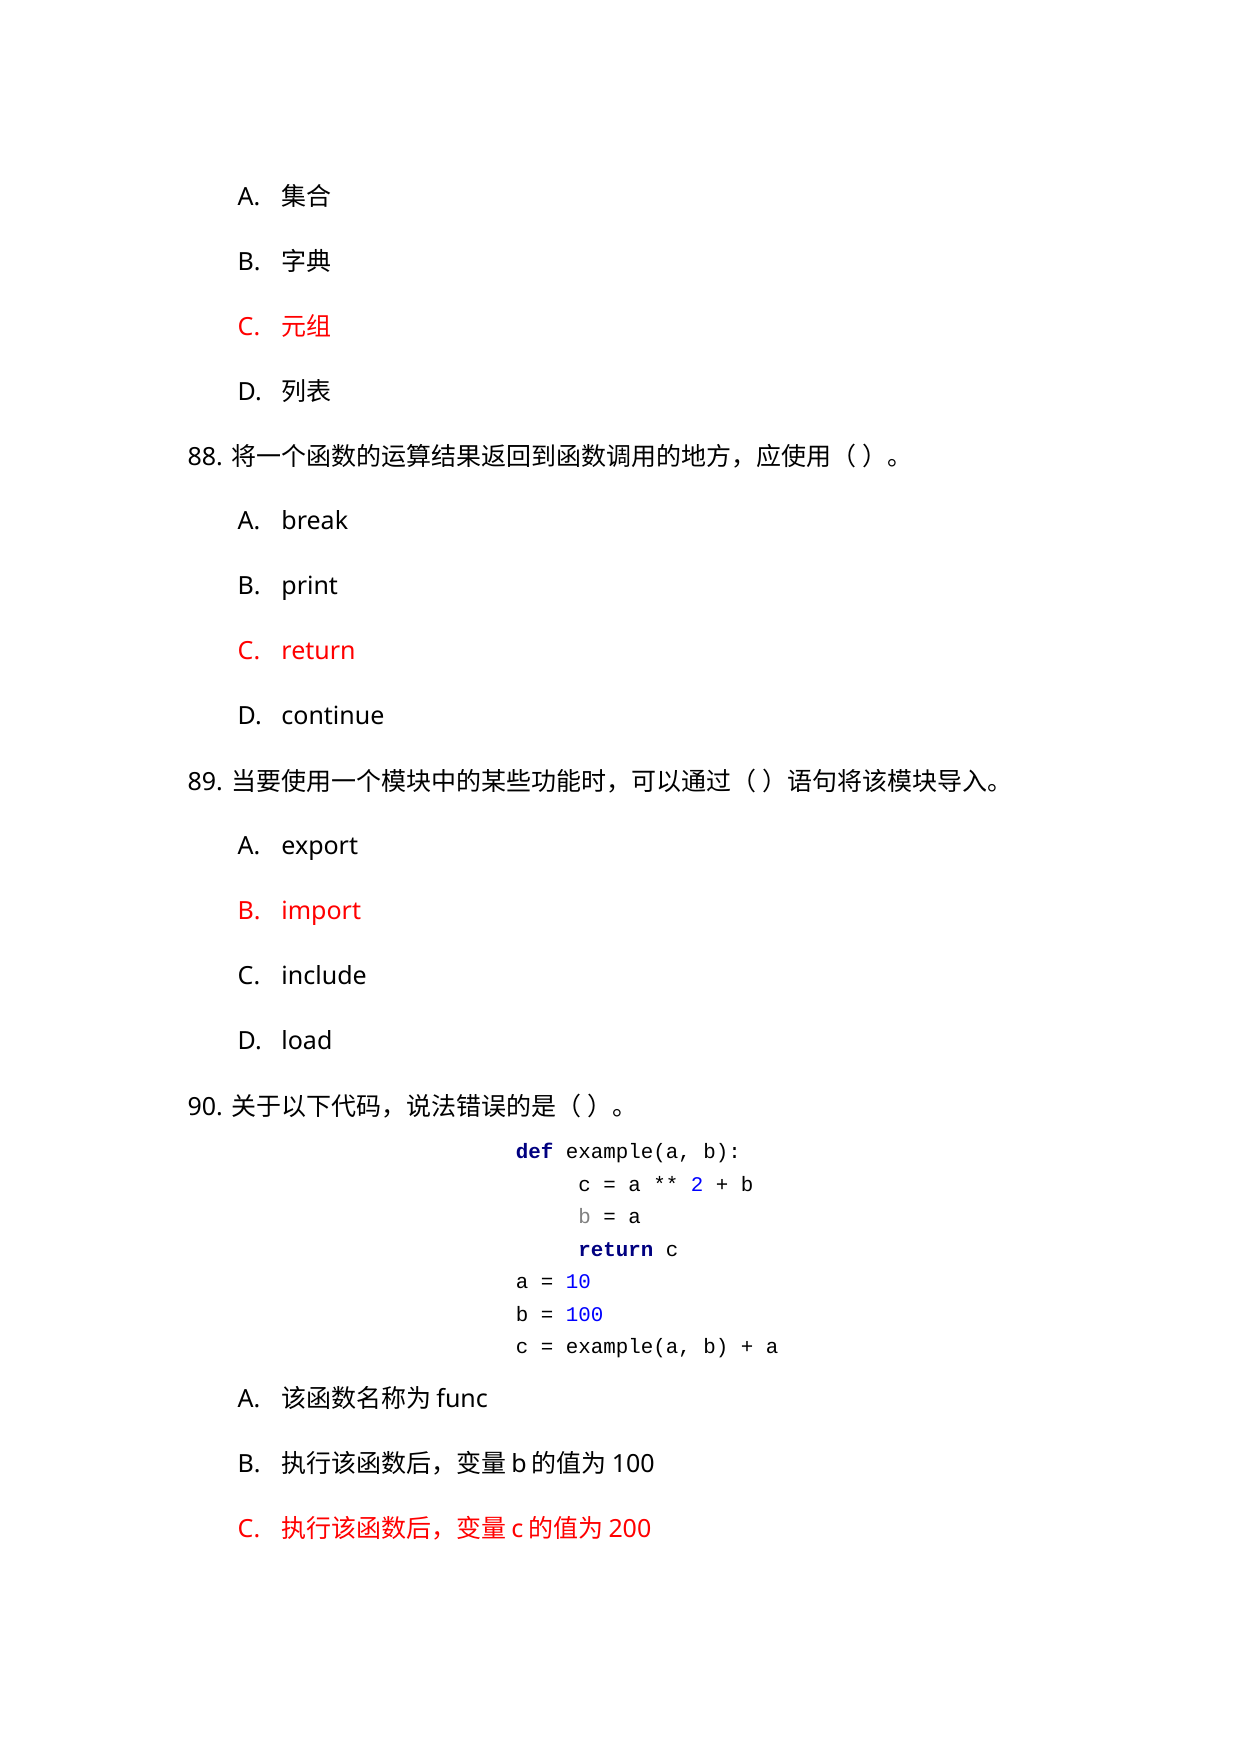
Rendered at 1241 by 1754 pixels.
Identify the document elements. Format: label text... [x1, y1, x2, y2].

list 集合 [237, 162, 1053, 227]
list include [237, 942, 1053, 1007]
list 执行该函数后，变量b的值为100 [237, 1429, 1053, 1494]
list 字典 [237, 227, 1053, 292]
list 该函数名称为func [237, 1364, 1053, 1429]
list print [237, 552, 1053, 617]
list 当要使用一个模块中的某些功能时，可以通过（ ）语句将该模块导入。 [187, 747, 1053, 812]
list 关于以下代码，说法错误的是（ ）。 [187, 1072, 1053, 1137]
list ‏将一个函数的运算结果返回到函数调用的地方，应使用（ ）。 [187, 422, 1053, 487]
list break [237, 487, 1053, 552]
list 元组 [237, 292, 1053, 357]
list continue [237, 682, 1053, 747]
list 执行该函数后，变量c的值为200 [237, 1494, 1053, 1559]
list load [237, 1007, 1053, 1072]
list 列表 [237, 357, 1053, 422]
list export [237, 812, 1053, 877]
text def example(a, b): c = a ** 2 + b b = a return c a = 10 b = 100 c = example(a, b) + a [516, 1137, 1053, 1364]
list import [237, 877, 1053, 942]
list return [237, 617, 1053, 682]
